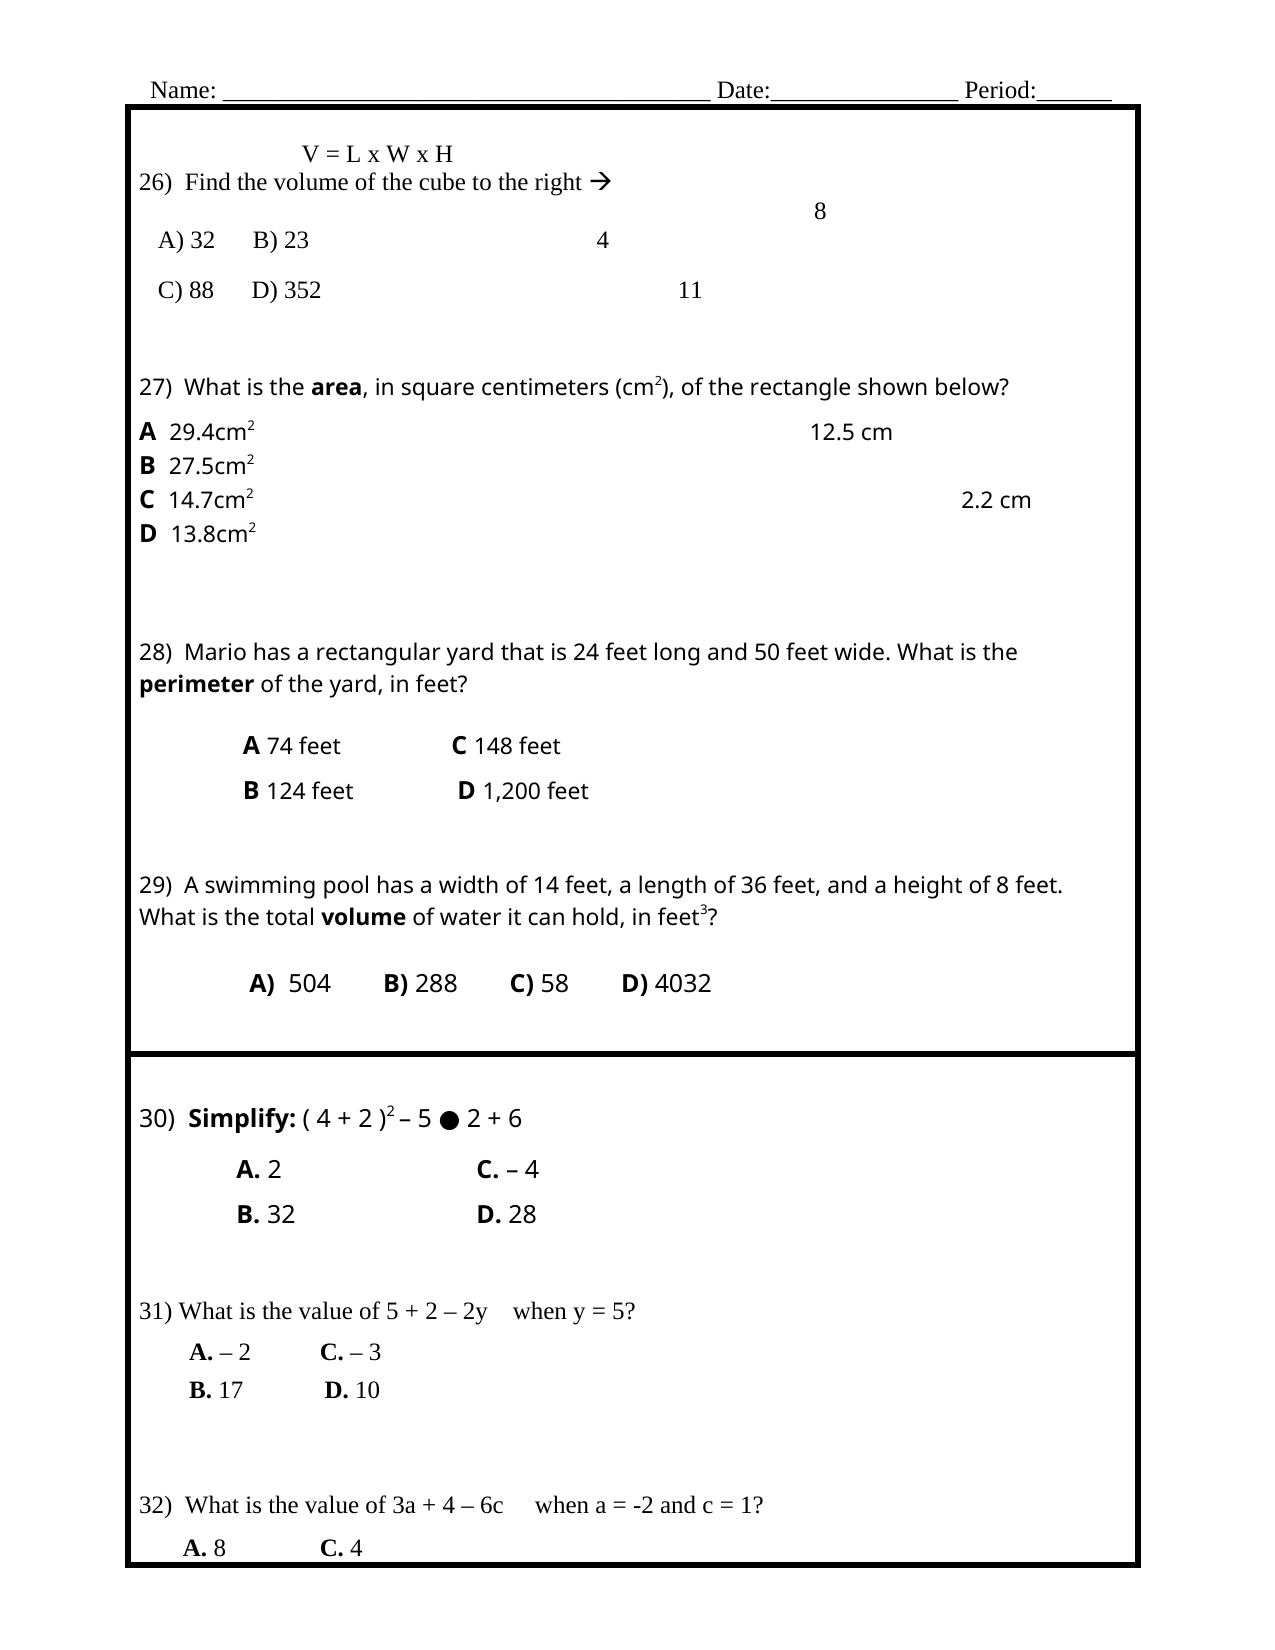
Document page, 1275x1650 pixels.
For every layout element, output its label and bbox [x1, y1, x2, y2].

table_cell [131, 1057, 1135, 1562]
table_cell [131, 110, 1135, 1051]
